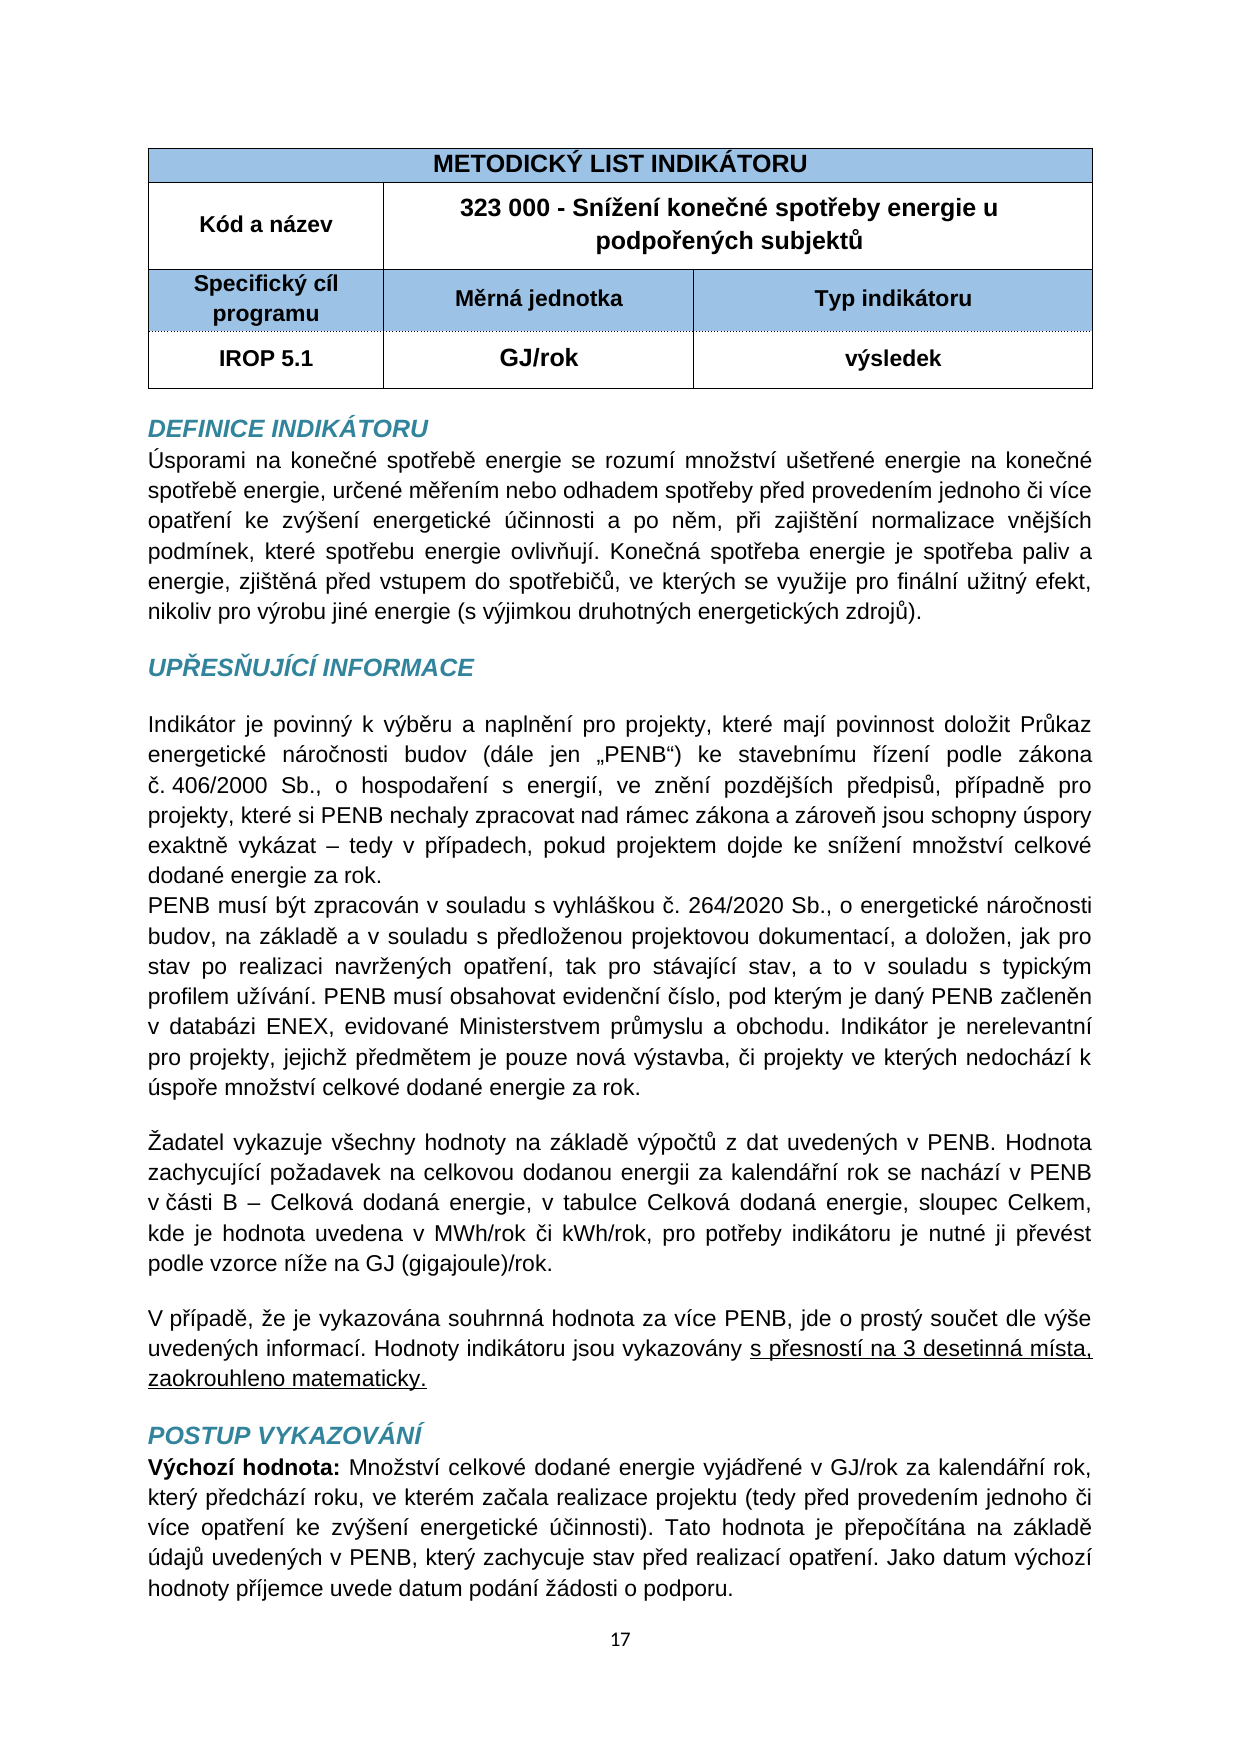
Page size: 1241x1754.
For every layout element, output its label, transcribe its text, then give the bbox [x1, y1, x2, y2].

text Upřesňující informace [148, 653, 1093, 682]
table_cell 323 000 - Snížení konečné spotřeby energie u podpořených subjektů [384, 183, 1092, 269]
text Úsporami na konečné spotřebě energie se rozumí množství ušetřené energie na konečné spotřebě energie, určené měřením nebo odhadem spotřeby před provedením jednoho či více opatření ke zvýšení energetické účinnosti a po něm, při zajištění normalizace vnějších podmínek, které spotřebu energie ovlivňují. Konečná spotřeba energie je spotřeba paliv a energie, zjištěná před vstupem do spotřebičů, ve kterých se využije pro finální užitný efekt, nikoliv pro výrobu jiné energie (s výjimkou druhotných energetických zdrojů). [148, 447, 1093, 624]
text V případě, že je vykazována souhrnná hodnota za více PENB, jde o prostý součet dle výše uvedených informací. Hodnoty indikátoru jsou vykazovány s přesností na 3 desetinná místa, zaokrouhleno matematicky. [148, 1305, 1093, 1392]
table_cell Typ indikátoru [694, 270, 1092, 331]
text Výchozí hodnota: Množství celkové dodané energie vyjádřené v GJ/rok za kalendářní rok, který předchází roku, ve kterém začala realizace projektu (tedy před provedením jednoho či více opatření ke zvýšení energetické účinnosti). Tato hodnota je přepočítána na základě údajů uvedených v PENB, který zachycuje stav před realizací opatření. Jako datum výchozí hodnoty příjemce uvede datum podání žádosti o podporu. [148, 1454, 1093, 1601]
table_header METODICKÝ LIST INDIKÁTORU [149, 149, 1092, 182]
table_cell Specifický cíl programu [149, 270, 383, 331]
table_cell výsledek [694, 331, 1092, 388]
text Žadatel vykazuje všechny hodnoty na základě výpočtů z dat uvedených v PENB. Hodnota zachycující požadavek na celkovou dodanou energii za kalendářní rok se nachází v PENB v části B – Celková dodaná energie, v tabulce Celková dodaná energie, sloupec Celkem, kde je hodnota uvedena v MWh/rok či kWh/rok, pro potřeby indikátoru je nutné ji převést podle vzorce níže na GJ (gigajoule)/rok. [148, 1129, 1093, 1276]
table_cell IROP 5.1 [149, 331, 383, 388]
text Indikátor je povinný k výběru a naplnění pro projekty, které mají povinnost doložit Průkaz energetické náročnosti budov (dále jen „PENB“) ke stavebnímu řízení podle zákona č. 406/2000 Sb., o hospodaření s energií, ve znění pozdějších předpisů, případně pro projekty, které si PENB nechaly zpracovat nad rámec zákona a zároveň jsou schopny úspory exaktně vykázat – tedy v případech, pokud projektem dojde ke snížení množství celkové dodané energie za rok. [148, 711, 1093, 889]
text Definice indikátoru [148, 414, 1093, 443]
table_cell Měrná jednotka [384, 270, 693, 331]
table_cell GJ/rok [384, 331, 693, 388]
text PENB musí být zpracován v souladu s vyhláškou č. 264/2020 Sb., o energetické náročnosti budov, na základě a v souladu s předloženou projektovou dokumentací, a doložen, jak pro stav po realizaci navržených opatření, tak pro stávající stav, a to v souladu s typickým profilem užívání. PENB musí obsahovat evidenční číslo, pod kterým je daný PENB začleněn v databázi ENEX, evidované Ministerstvem průmyslu a obchodu. Indikátor je nerelevantní pro projekty, jejichž předmětem je pouze nová výstavba, či projekty ve kterých nedochází k úspoře množství celkové dodané energie za rok. [148, 892, 1093, 1100]
text postup vykazování [148, 1421, 1093, 1449]
table_cell Kód a název [149, 183, 383, 269]
